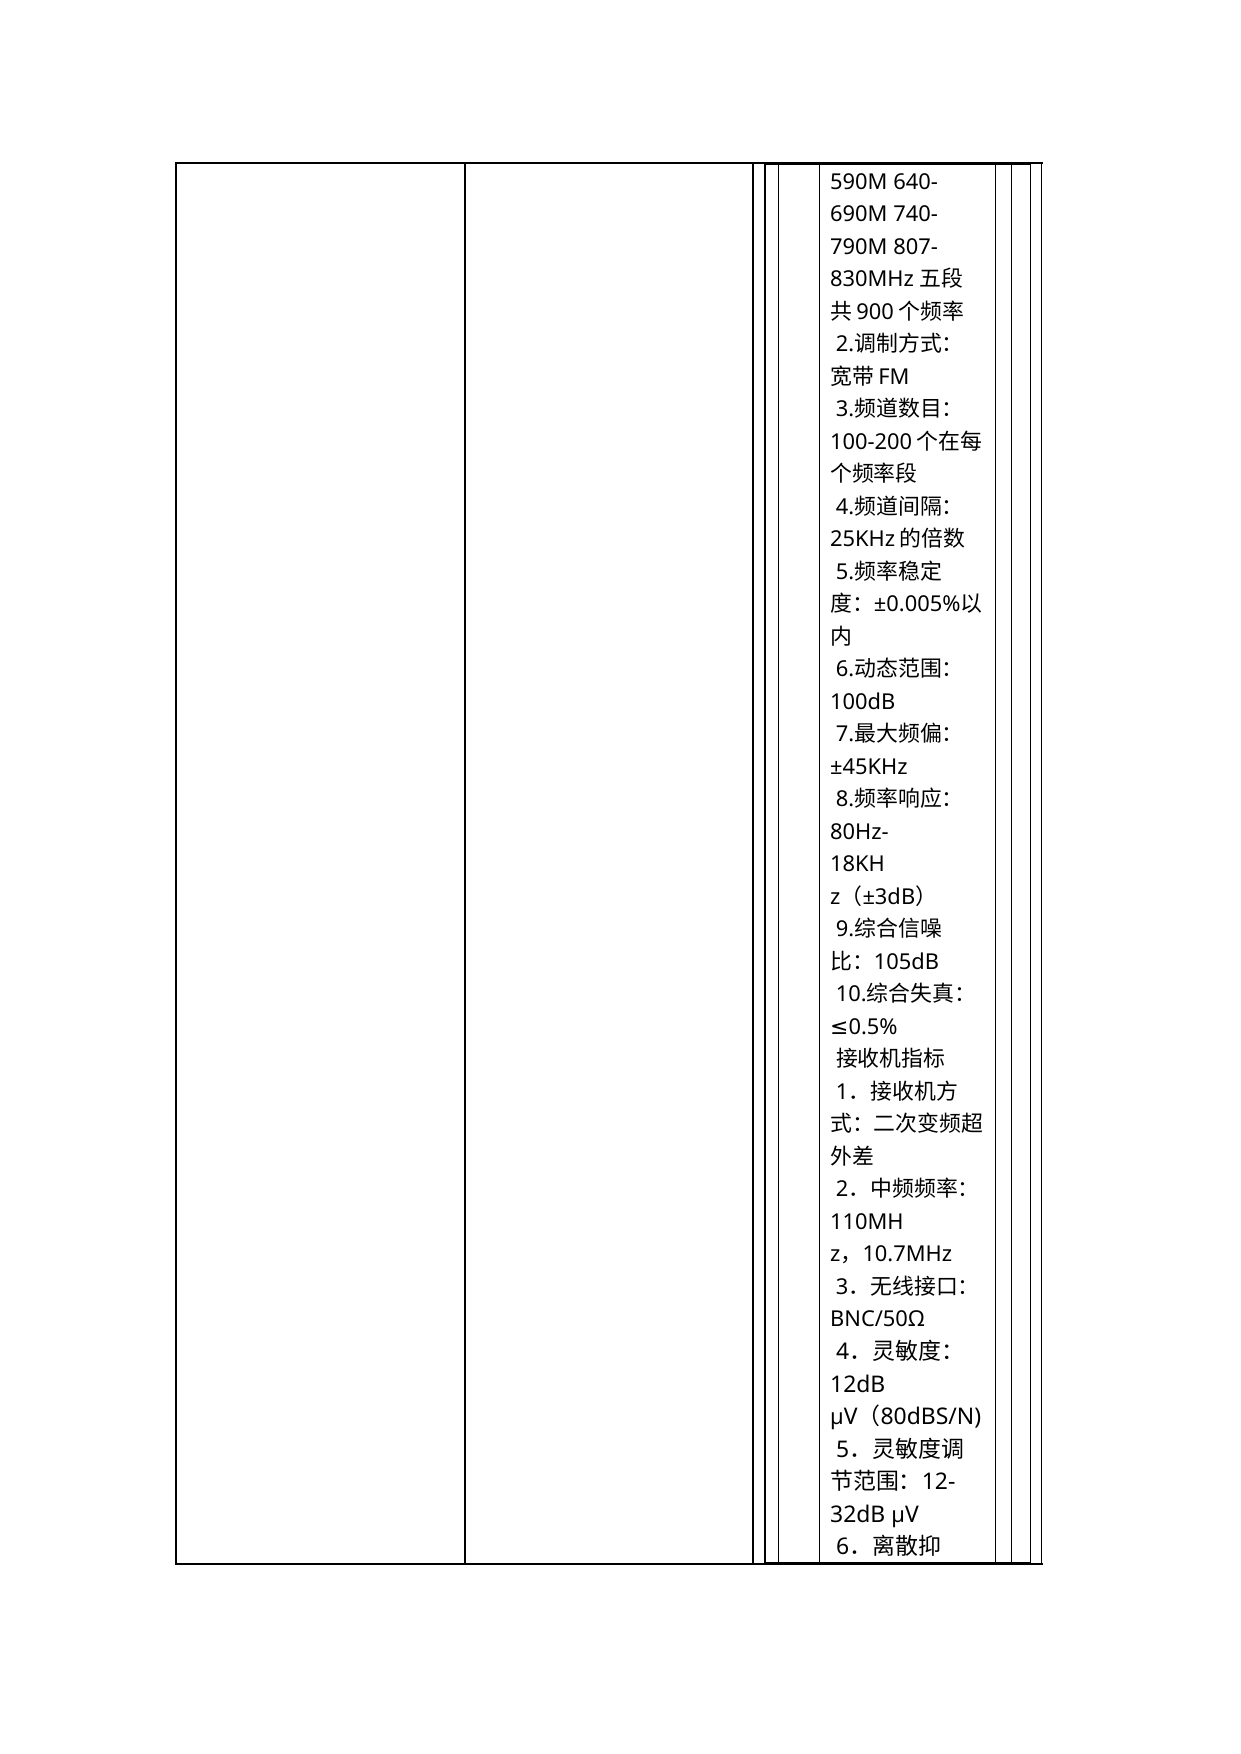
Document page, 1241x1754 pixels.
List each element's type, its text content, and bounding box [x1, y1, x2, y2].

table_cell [996, 165, 1011, 1562]
table_cell 1 [466, 164, 752, 1563]
table_cell [177, 164, 464, 1563]
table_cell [820, 165, 995, 1562]
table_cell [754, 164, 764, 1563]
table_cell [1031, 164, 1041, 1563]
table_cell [779, 165, 819, 1562]
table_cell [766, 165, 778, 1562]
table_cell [1012, 165, 1030, 1562]
